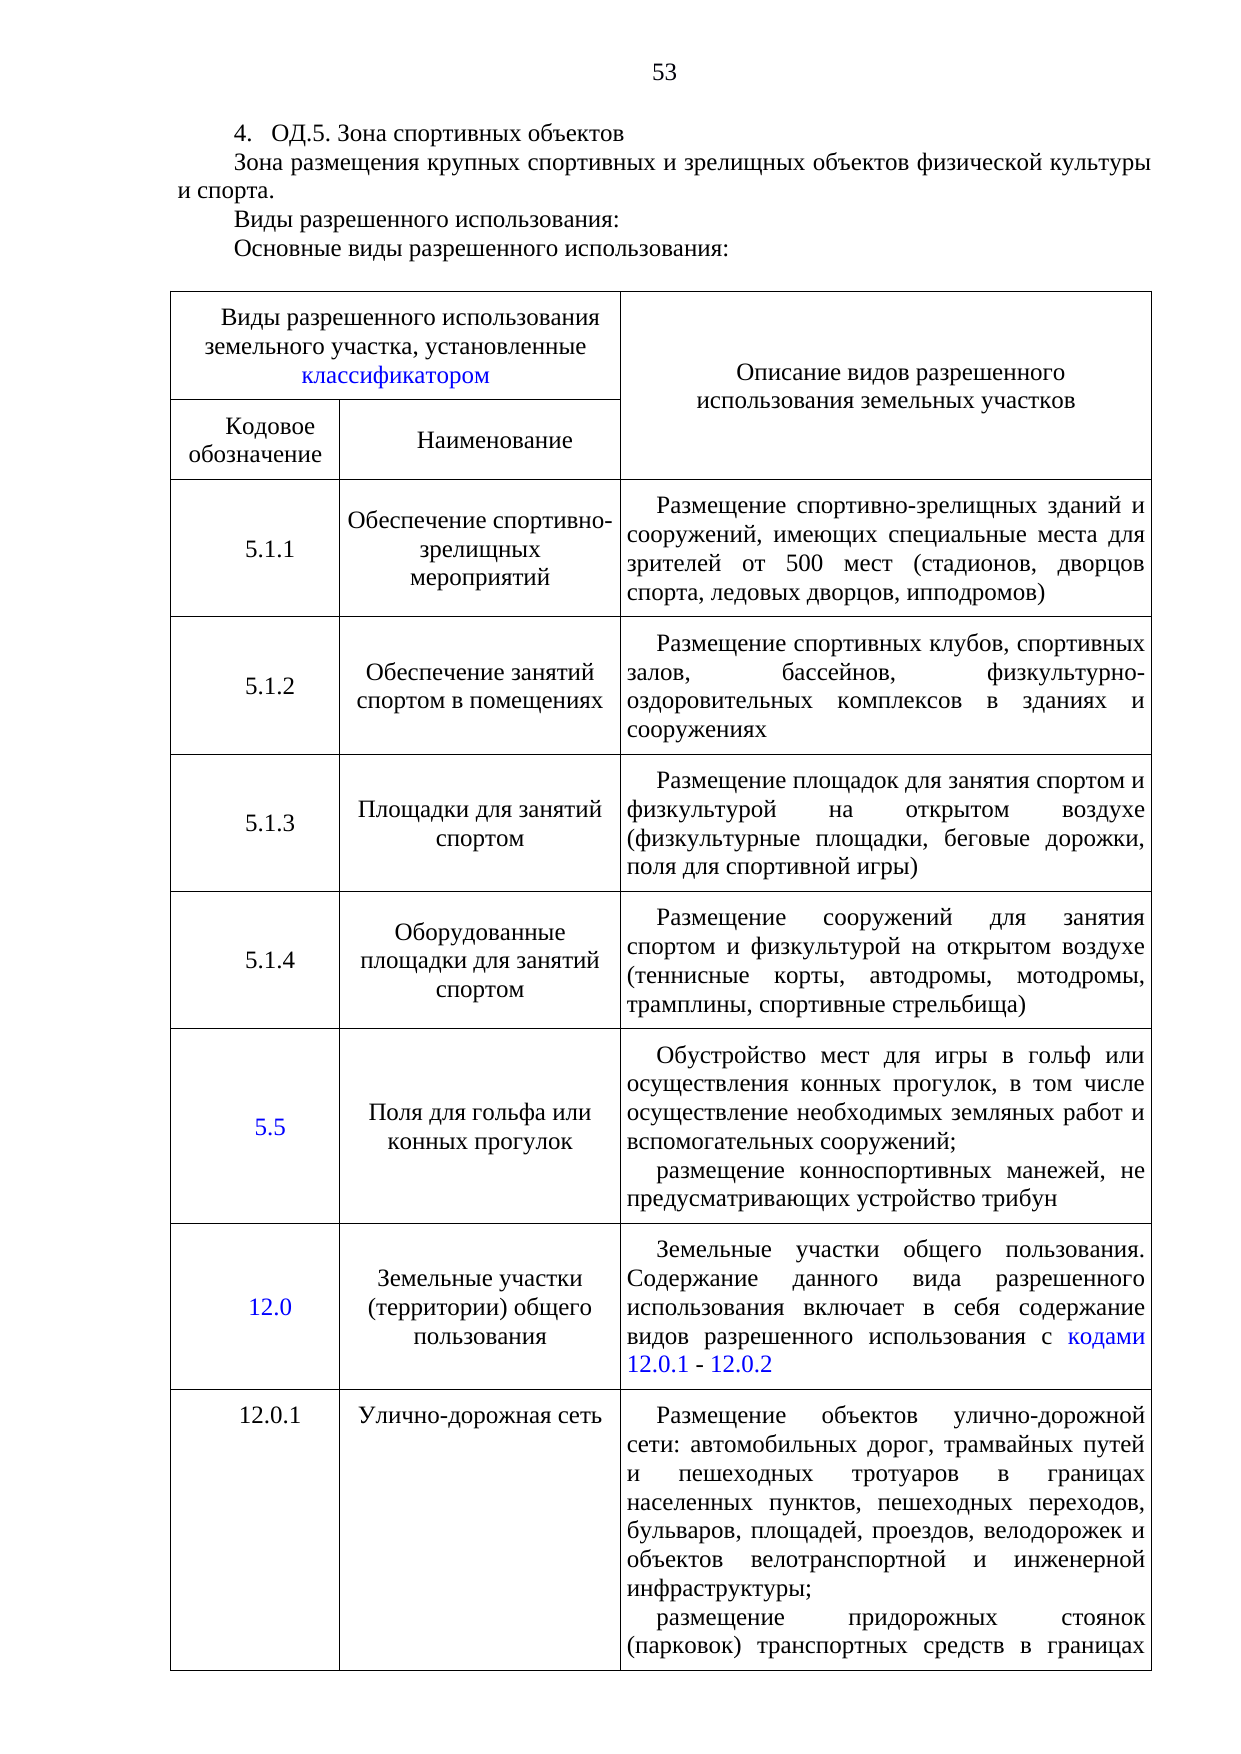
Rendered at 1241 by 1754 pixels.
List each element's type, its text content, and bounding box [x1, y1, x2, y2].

table_cell Наименование [340, 400, 620, 479]
table_cell 5.1.1 [171, 480, 339, 616]
title ОД.5. Зона спортивных объектов [233, 118, 1152, 147]
table_cell 5.1.4 [171, 892, 339, 1028]
table_cell Поля для гольфа или конных прогулок [340, 1029, 620, 1223]
title Основные виды разрешенного использования: [177, 233, 1152, 262]
table_cell Земельные участки (территории) общего пользования [340, 1224, 620, 1389]
table_cell 5.1.2 [171, 617, 339, 753]
table_cell 12.0.1 [171, 1390, 339, 1670]
table_cell Кодовое обозначение [171, 400, 339, 479]
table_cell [621, 1390, 1151, 1670]
text Зона размещения крупных спортивных и зрелищных объектов физической культуры и спорта. [177, 147, 1152, 204]
table_cell Размещение спортивных клубов, спортивных залов, бассейнов, физкультурно-оздоровительных комплексов в зданиях и сооружениях [621, 617, 1151, 753]
title Виды разрешенного использования: [177, 204, 1152, 233]
table_header Описание видов разрешенного использования земельных участков [621, 292, 1151, 479]
table_cell Размещение площадок для занятия спортом и физкультурой на открытом воздухе (физкультурные площадки, беговые дорожки, поля для спортивной игры) [621, 755, 1151, 891]
table_cell Обеспечение занятий спортом в помещениях [340, 617, 620, 753]
table_cell Площадки для занятий спортом [340, 755, 620, 891]
table_cell 5.1.3 [171, 755, 339, 891]
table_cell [340, 1390, 620, 1670]
table_cell Оборудованные площадки для занятий спортом [340, 892, 620, 1028]
table_cell Обустройство мест для игры в гольф или осуществления конных прогулок, в том числе осуществление необходимых земляных работ и вспомогательных сооружений; размещение конноспортивных манежей, не предусматривающих устройство трибун [621, 1029, 1151, 1223]
table_cell 5.5 [171, 1029, 339, 1223]
table_cell Размещение сооружений для занятия спортом и физкультурой на открытом воздухе (теннисные корты, автодромы, мотодромы, трамплины, спортивные стрельбища) [621, 892, 1151, 1028]
table_cell 12.0 [171, 1224, 339, 1389]
table_cell Обеспечение спортивно-зрелищных мероприятий [340, 480, 620, 616]
table_cell Размещение спортивно-зрелищных зданий и сооружений, имеющих специальные места для зрителей от 500 мест (стадионов, дворцов спорта, ледовых дворцов, ипподромов) [621, 480, 1151, 616]
table_cell Земельные участки общего пользования. Содержание данного вида разрешенного использования включает в себя содержание видов разрешенного использования с кодами 12.0.1 - 12.0.2 [621, 1224, 1151, 1389]
table_header Виды разрешенного использования земельного участка, установленные классификатором [171, 292, 620, 399]
